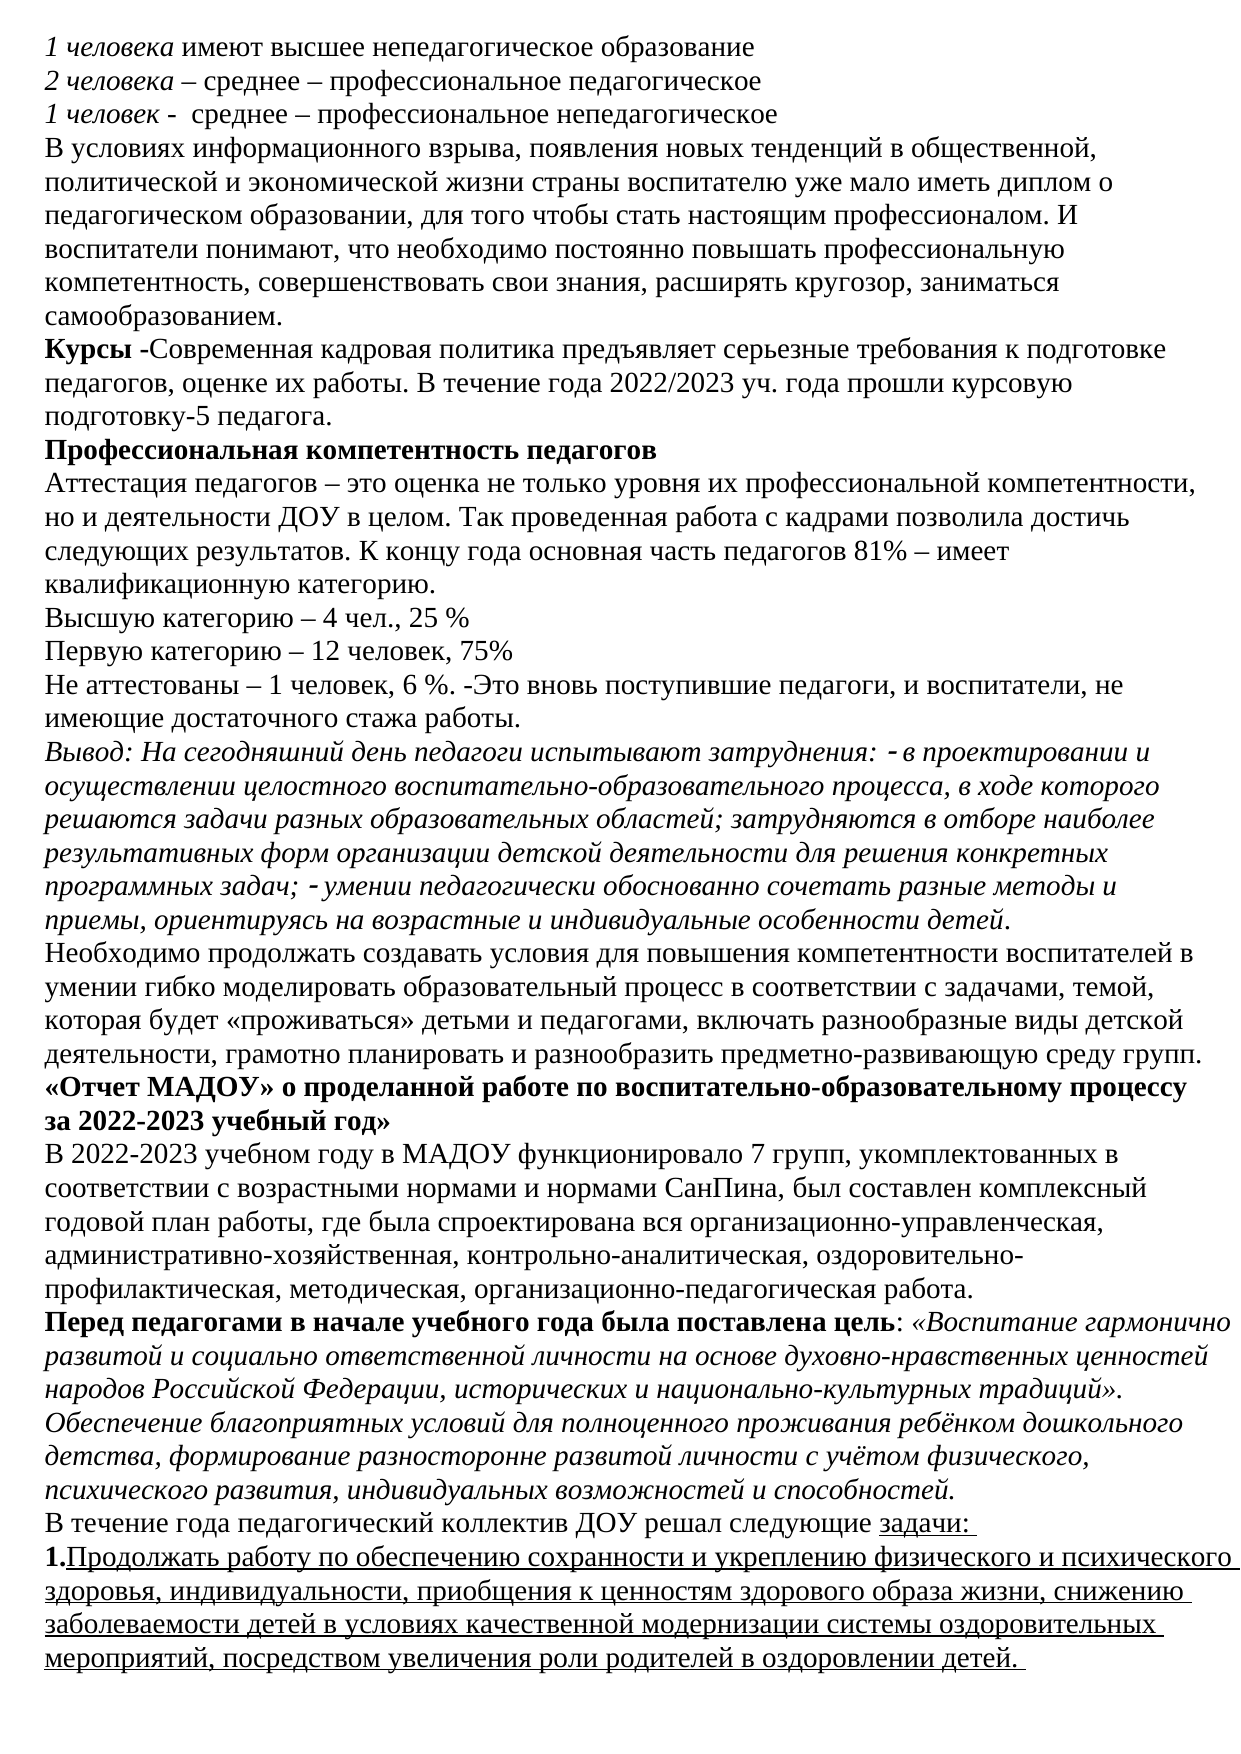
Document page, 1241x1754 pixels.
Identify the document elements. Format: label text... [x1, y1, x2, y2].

text В течение года педагогический коллектив ДОУ решал следующие задачи: [44, 1506, 1211, 1539]
text Аттестация педагогов – это оценка не только уровня их профессиональной компетентности, но и деятельности ДОУ в целом. Так проведенная работа с кадрами позволила достичь следующих результатов. К концу года основная часть педагогов 81% – имеет квалификационную категорию. [44, 466, 1211, 600]
text Не аттестованы – 1 человек, 6 %. -Это вновь поступившие педагоги, и воспитатели, не имеющие достаточного стажа работы. [44, 667, 1211, 734]
text Перед педагогами в начале учебного года была поставлена цель: «Воспитание гармонично развитой и социально ответственной личности на основе духовно-нравственных ценностей народов Российской Федерации, исторических и национально-культурных традиций». Обеспечение благоприятных условий для полноценного проживания ребёнком дошкольного детства, формирование разносторонне развитой личности с учётом физического, психического развития, индивидуальных возможностей и способностей. [44, 1304, 1240, 1506]
text В 2022-2023 учебном году в МАДОУ функционировало 7 групп, укомплектованных в соответствии с возрастными нормами и нормами СанПина, был составлен комплексный годовой план работы, где была спроектирована вся организационно-управленческая, административно-хозяйственная, контрольно-аналитическая, оздоровительно-профилактическая, методическая, организационно-педагогическая работа. [44, 1137, 1211, 1304]
text 1 человек - среднее – профессиональное непедагогическое [44, 97, 1211, 130]
text 2 человека – среднее – профессиональное педагогическое [44, 63, 1211, 97]
text Вывод: На сегодняшний день педагоги испытывают затруднения: в проектировании и осуществлении целостного воспитательно-образовательного процесса, в ходе которого решаются задачи разных образовательных областей; затрудняются в отборе наиболее результативных форм организации детской деятельности для решения конкретных программных задач; умении педагогически обоснованно сочетать разные методы и приемы, ориентируясь на возрастные и индивидуальные особенности детей. [44, 734, 1211, 935]
text Профессиональная компетентность педагогов [44, 432, 1211, 466]
text 1 человека имеют высшее непедагогическое образование [44, 29, 1211, 63]
text 1.Продолжать работу по обеспечению сохранности и укреплению физического и психического здоровья, индивидуальности, приобщения к ценностям здорового образа жизни, снижению заболеваемости детей в условиях качественной модернизации системы оздоровительных мероприятий, посредством увеличения роли родителей в оздоровлении детей. [44, 1539, 1240, 1673]
text В условиях информационного взрыва, появления новых тенденций в общественной, политической и экономической жизни страны воспитателю уже мало иметь диплом о педагогическом образовании, для того чтобы стать настоящим профессионалом. И воспитатели понимают, что необходимо постоянно повышать профессиональную компетентность, совершенствовать свои знания, расширять кругозор, заниматься самообразованием. [44, 130, 1211, 331]
text Необходимо продолжать создавать условия для повышения компетентности воспитателей в умении гибко моделировать образовательный процесс в соответствии с задачами, темой, которая будет «проживаться» детьми и педагогами, включать разнообразные виды детской деятельности, грамотно планировать и разнообразить предметно-развивающую среду групп. [44, 935, 1211, 1069]
text Первую категорию – 12 человек, 75% [44, 633, 1211, 667]
text «Отчет МАДОУ» о проделанной работе по воспитательно-образовательному процессу за 2022-2023 учебный год» [44, 1069, 1211, 1137]
text Курсы -Современная кадровая политика предъявляет серьезные требования к подготовке педагогов, оценке их работы. В течение года 2022/2023 уч. года прошли курсовую подготовку-5 педагога. [44, 331, 1211, 432]
text Высшую категорию – 4 чел., 25 % [44, 600, 1211, 633]
